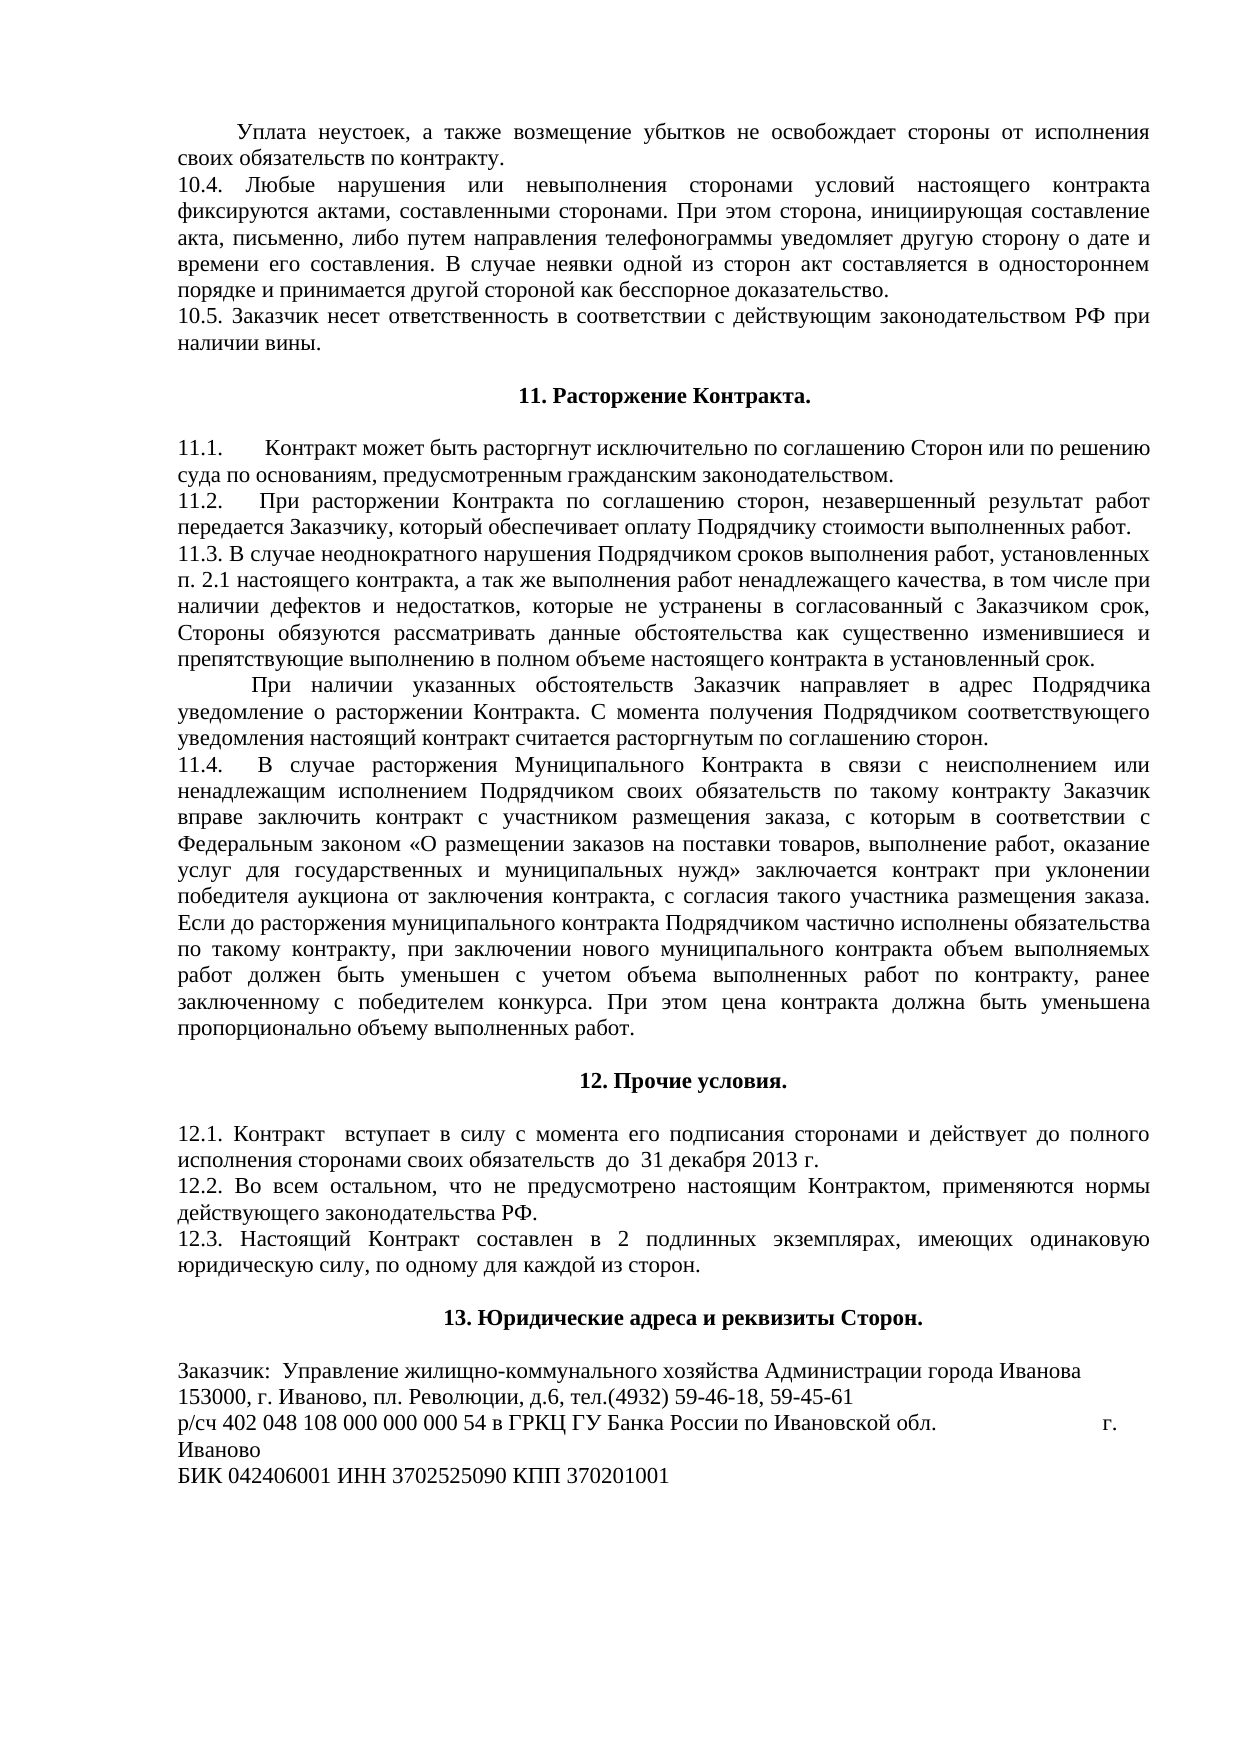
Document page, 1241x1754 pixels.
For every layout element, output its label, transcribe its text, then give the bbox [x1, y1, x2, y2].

text 153000, г. Иваново, пл. Революции, д.6, тел.(4932) 59-46-18, 59-45-61 [177, 1383, 1152, 1409]
text 11.3. В случае неоднократного нарушения Подрядчиком сроков выполнения работ, установленных п. 2.1 настоящего контракта, а так же выполнения работ ненадлежащего качества, в том числе при наличии дефектов и недостатков, которые не устранены в согласованный с Заказчиком срок, Стороны обязуются рассматривать данные обстоятельства как существенно изменившиеся и препятствующие выполнению в полном объеме настоящего контракта в установленный срок. [177, 540, 1152, 672]
text 11.4. В случае расторжения Муниципального Контракта в связи с неисполнением или ненадлежащим исполнением Подрядчиком своих обязательств по такому контракту Заказчик вправе заключить контракт с участником размещения заказа, с которым в соответствии с Федеральным законом «О размещении заказов на поставки товаров, выполнение работ, оказание услуг для государственных и муниципальных нужд» заключается контракт при уклонении победителя аукциона от заключения контракта, с согласия такого участника размещения заказа. Если до расторжения муниципального контракта Подрядчиком частично исполнены обязательства по такому контракту, при заключении нового муниципального контракта объем выполняемых работ должен быть уменьшен с учетом объема выполненных работ по контракту, ранее заключенному с победителем конкурса. При этом цена контракта должна быть уменьшена пропорционально объему выполненных работ. [177, 751, 1152, 1041]
text БИК 042406001 ИНН 3702525090 КПП 370201001 [177, 1462, 1152, 1488]
list При расторжении Контракта по соглашению сторон, незавершенный результат работ передается Заказчику, который обеспечивает оплату Подрядчику стоимости выполненных работ. [177, 487, 1152, 540]
text 12. Прочие условия. [215, 1067, 1152, 1093]
list Контракт может быть расторгнут исключительно по соглашению Сторон или по решению суда по основаниям, предусмотренным гражданским законодательством. [177, 434, 1152, 487]
text Заказчик: Управление жилищно-коммунального хозяйства Администрации города Иванова [177, 1357, 1152, 1383]
text Уплата неустоек, а также возмещение убытков не освобождает стороны от исполнения своих обязательств по контракту. [177, 118, 1152, 171]
text 12.1. Контракт вступает в силу с момента его подписания сторонами и действует до полного исполнения сторонами своих обязательств до 31 декабря 2013 г. [177, 1119, 1152, 1172]
text 11. Расторжение Контракта. [177, 382, 1152, 408]
text р/сч 402 048 108 000 000 000 54 в ГРКЦ ГУ Банка России по Ивановской обл. г. Иваново [177, 1409, 1152, 1462]
text При наличии указанных обстоятельств Заказчик направляет в адрес Подрядчика уведомление о расторжении Контракта. С момента получения Подрядчиком соответствующего уведомления настоящий контракт считается расторгнутым по соглашению сторон. [177, 672, 1152, 751]
text 12.3. Настоящий Контракт составлен в 2 подлинных экземплярах, имеющих одинаковую юридическую силу, по одному для каждой из сторон. [177, 1225, 1152, 1278]
text 13. Юридические адреса и реквизиты Сторон. [215, 1304, 1152, 1330]
text 10.5. Заказчик несет ответственность в соответствии с действующим законодательством РФ при наличии вины. [177, 303, 1152, 355]
text 12.2. Во всем остальном, что не предусмотрено настоящим Контрактом, применяются нормы действующего законодательства РФ. [177, 1172, 1152, 1225]
text 10.4. Любые нарушения или невыполнения сторонами условий настоящего контракта фиксируются актами, составленными сторонами. При этом сторона, инициирующая составление акта, письменно, либо путем направления телефонограммы уведомляет другую сторону о дате и времени его составления. В случае неявки одной из сторон акт составляется в одностороннем порядке и принимается другой стороной как бесспорное доказательство. [177, 171, 1152, 303]
